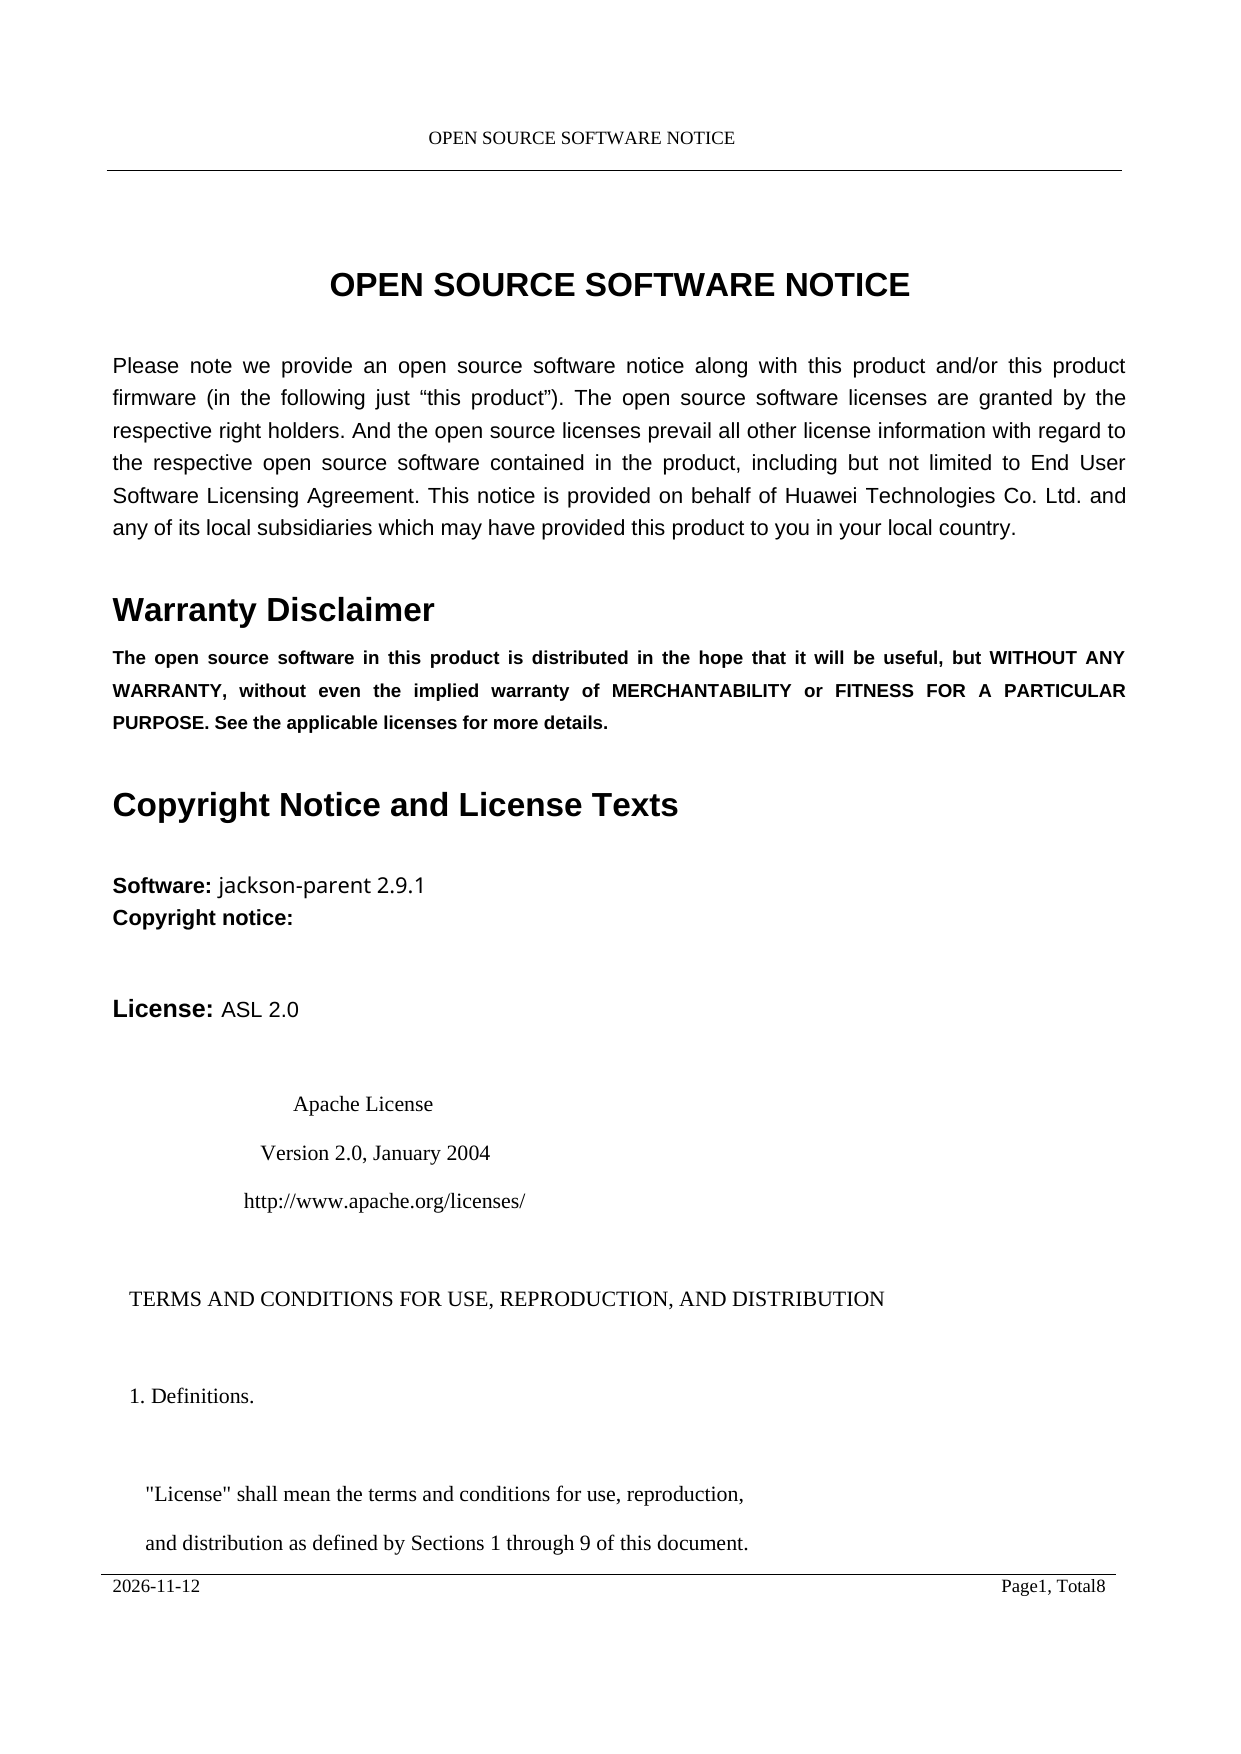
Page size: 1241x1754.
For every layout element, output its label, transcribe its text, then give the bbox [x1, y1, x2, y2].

text The open source software in this product is distributed in the hope that it will be useful, but WITHOUT ANY WARRANTY, without even the implied warranty of MERCHANTABILITY or FITNESS FOR A PARTICULAR PURPOSE. See the applicable licenses for more details. [112, 641, 1128, 739]
text Copyright notice: [112, 901, 1128, 934]
text Software: jackson-parent 2.9.1 [112, 869, 1128, 901]
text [112, 1038, 1128, 1558]
text Please note we provide an open source software notice along with this product and/or this product firmware (in the following just “this product”). The open source software licenses are granted by the respective right holders. And the open source licenses prevail all other license information with regard to the respective open source software contained in the product, including but not limited to End User Software Licensing Agreement. This notice is provided on behalf of Huawei Technologies Co. Ltd. and any of its local subsidiaries which may have provided this product to you in your local country. [112, 349, 1128, 544]
text OPEN SOURCE SOFTWARE NOTICE [112, 251, 1128, 316]
text Copyright Notice and License Texts [112, 771, 1128, 836]
text Warranty Disclaimer [112, 576, 1128, 641]
text License: ASL 2.0 [112, 992, 1128, 1024]
